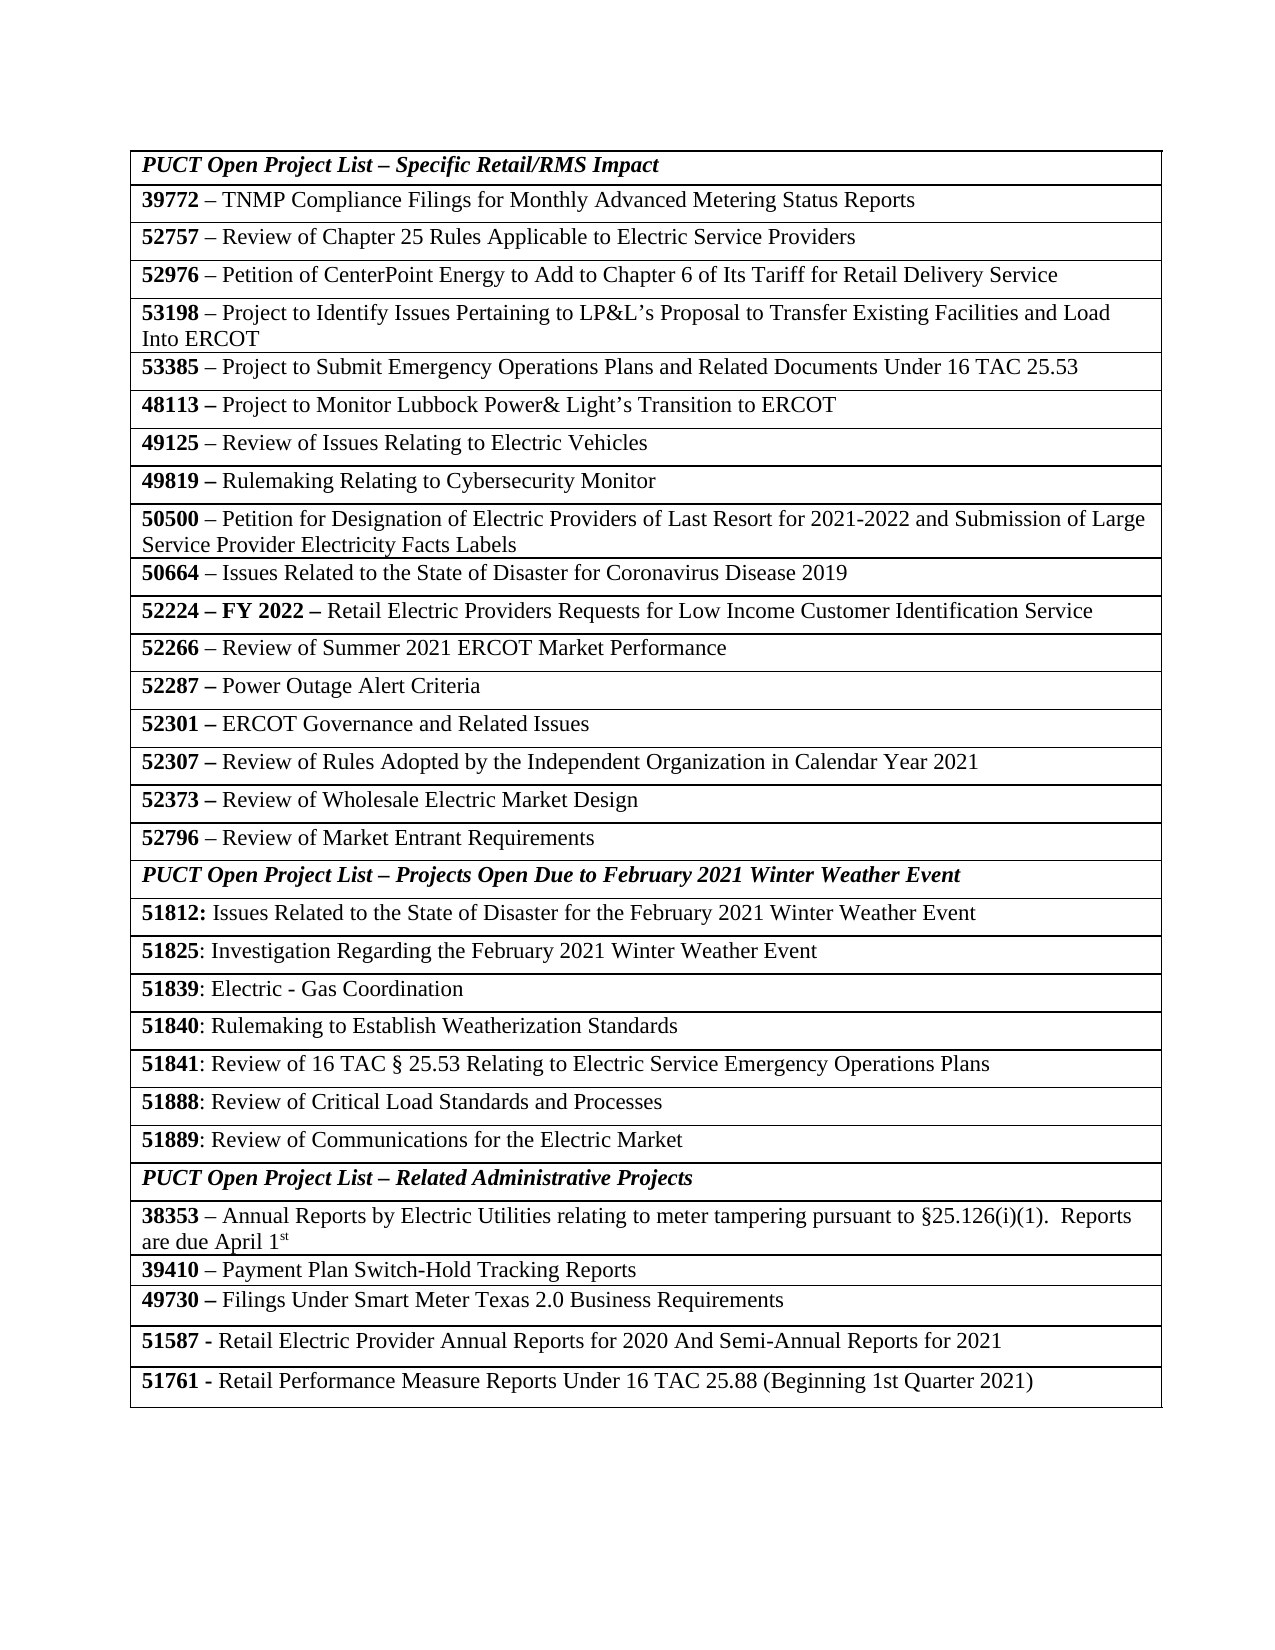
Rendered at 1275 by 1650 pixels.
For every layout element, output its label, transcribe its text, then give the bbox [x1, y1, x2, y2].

table_cell 52796 – Review of Market Entrant Requirements [131, 824, 1161, 860]
table_cell 52307 – Review of Rules Adopted by the Independent Organization in Calendar Year 2021 [131, 748, 1161, 784]
table_cell 52287 – Power Outage Alert Criteria [131, 672, 1161, 708]
table_cell 51839: Electric - Gas Coordination [131, 975, 1161, 1011]
table_cell 39772 – TNMP Compliance Filings for Monthly Advanced Metering Status Reports [131, 186, 1161, 222]
table_cell PUCT Open Project List – Projects Open Due to February 2021 Winter Weather Event [131, 861, 1161, 898]
table_cell 49730 – Filings Under Smart Meter Texas 2.0 Business Requirements [131, 1286, 1161, 1325]
table_cell PUCT Open Project List – Specific Retail/RMS Impact [131, 152, 1161, 184]
table_cell 52301 – ERCOT Governance and Related Issues [131, 710, 1161, 746]
table_cell 39410 – Payment Plan Switch-Hold Tracking Reports [131, 1256, 1161, 1285]
table_cell 51888: Review of Critical Load Standards and Processes [131, 1088, 1161, 1124]
table_cell 38353 – Annual Reports by Electric Utilities relating to meter tampering pursuant to §25.126(i)(1). Reports are due April 1st [131, 1202, 1161, 1254]
table_cell 52224 – FY 2022 – Retail Electric Providers Requests for Low Income Customer Identification Service [131, 597, 1161, 633]
table_cell 52373 – Review of Wholesale Electric Market Design [131, 786, 1161, 822]
table_cell 53385 – Project to Submit Emergency Operations Plans and Related Documents Under 16 TAC 25.53 [131, 353, 1161, 389]
table_cell 51761 - Retail Performance Measure Reports Under 16 TAC 25.88 (Beginning 1st Quarter 2021) [131, 1368, 1161, 1407]
table_cell 52976 – Petition of CenterPoint Energy to Add to Chapter 6 of Its Tariff for Retail Delivery Service [131, 261, 1161, 297]
table_cell 51825: Investigation Regarding the February 2021 Winter Weather Event [131, 937, 1161, 973]
table_cell 52266 – Review of Summer 2021 ERCOT Market Performance [131, 635, 1161, 671]
table_cell 51841: Review of 16 TAC § 25.53 Relating to Electric Service Emergency Operations Plans [131, 1051, 1161, 1087]
table_cell 51812: Issues Related to the State of Disaster for the February 2021 Winter Weather Event [131, 899, 1161, 935]
table_cell 52757 – Review of Chapter 25 Rules Applicable to Electric Service Providers [131, 223, 1161, 260]
table_cell 51889: Review of Communications for the Electric Market [131, 1126, 1161, 1162]
table_cell 49125 – Review of Issues Relating to Electric Vehicles [131, 429, 1161, 465]
table_cell 53198 – Project to Identify Issues Pertaining to LP&L’s Proposal to Transfer Existing Facilities and Load Into ERCOT [131, 299, 1161, 352]
table_cell 50500 – Petition for Designation of Electric Providers of Last Resort for 2021-2022 and Submission of Large Service Provider Electricity Facts Labels [131, 505, 1161, 557]
table_cell 49819 – Rulemaking Relating to Cybersecurity Monitor [131, 467, 1161, 503]
table_cell 48113 – Project to Monitor Lubbock Power& Light’s Transition to ERCOT [131, 391, 1161, 427]
table_cell 51587 - Retail Electric Provider Annual Reports for 2020 And Semi-Annual Reports for 2021 [131, 1327, 1161, 1366]
table_cell 51840: Rulemaking to Establish Weatherization Standards [131, 1013, 1161, 1049]
table_cell 50664 – Issues Related to the State of Disaster for Coronavirus Disease 2019 [131, 559, 1161, 595]
table_cell PUCT Open Project List – Related Administrative Projects [131, 1164, 1161, 1200]
